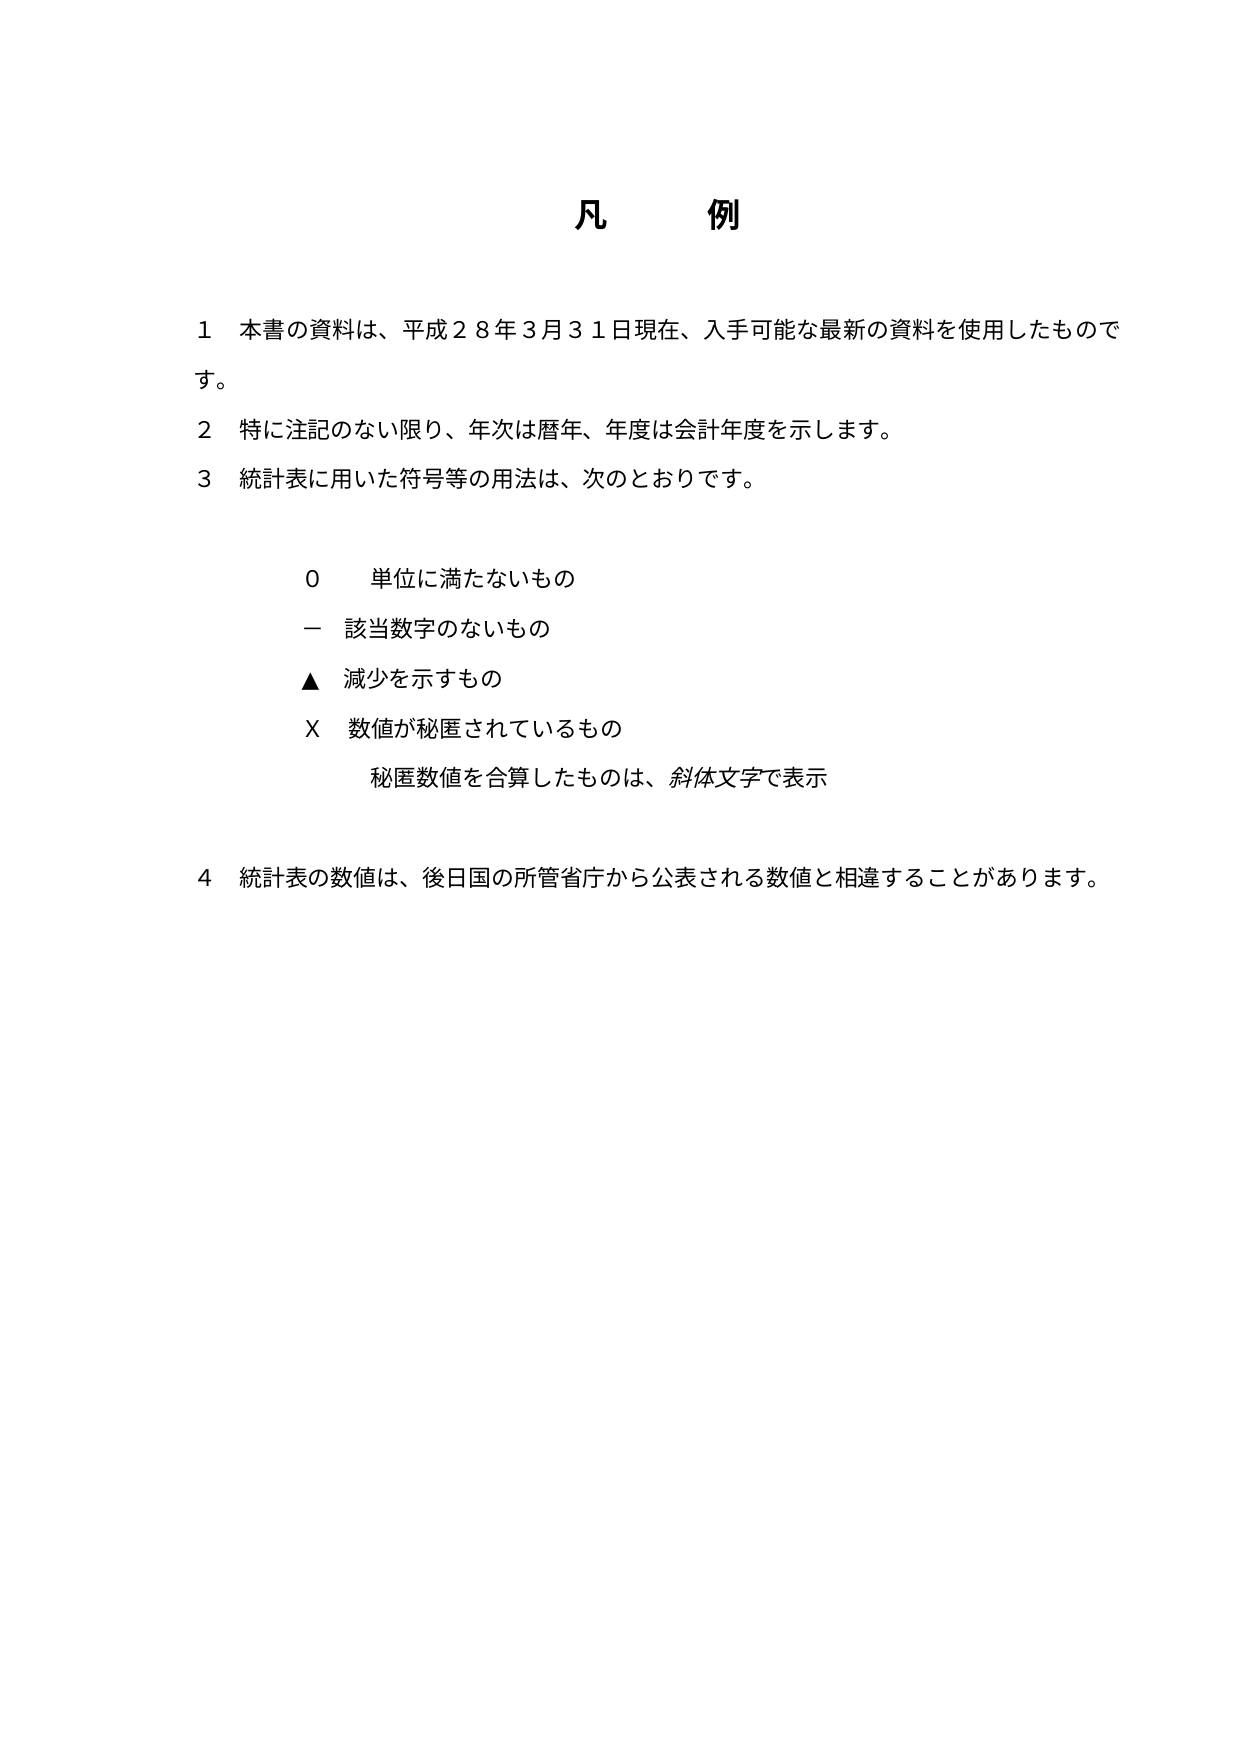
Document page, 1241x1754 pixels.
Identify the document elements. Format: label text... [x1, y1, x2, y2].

text － 該当数字のないもの [118, 611, 1122, 644]
text 秘匿数値を合算したものは、斜体文字で表示 [118, 760, 1122, 793]
text ３ 統計表に用いた符号等の用法は、次のとおりです。 [193, 461, 1122, 494]
text ４ 統計表の数値は、後日国の所管省庁から公表される数値と相違することがあります。 [193, 860, 1122, 893]
text ▲ 減少を示すもの [118, 661, 1122, 694]
text １ 本書の資料は、平成２８年３月３１日現在、入手可能な最新の資料を使用したものです。 [193, 312, 1122, 395]
text 凡 例 [193, 188, 1122, 237]
text Ｘ 数値が秘匿されているもの [118, 711, 1122, 744]
text ０ 単位に満たないもの [118, 561, 1122, 594]
text ２ 特に注記のない限り、年次は暦年、年度は会計年度を示します。 [193, 411, 1122, 445]
